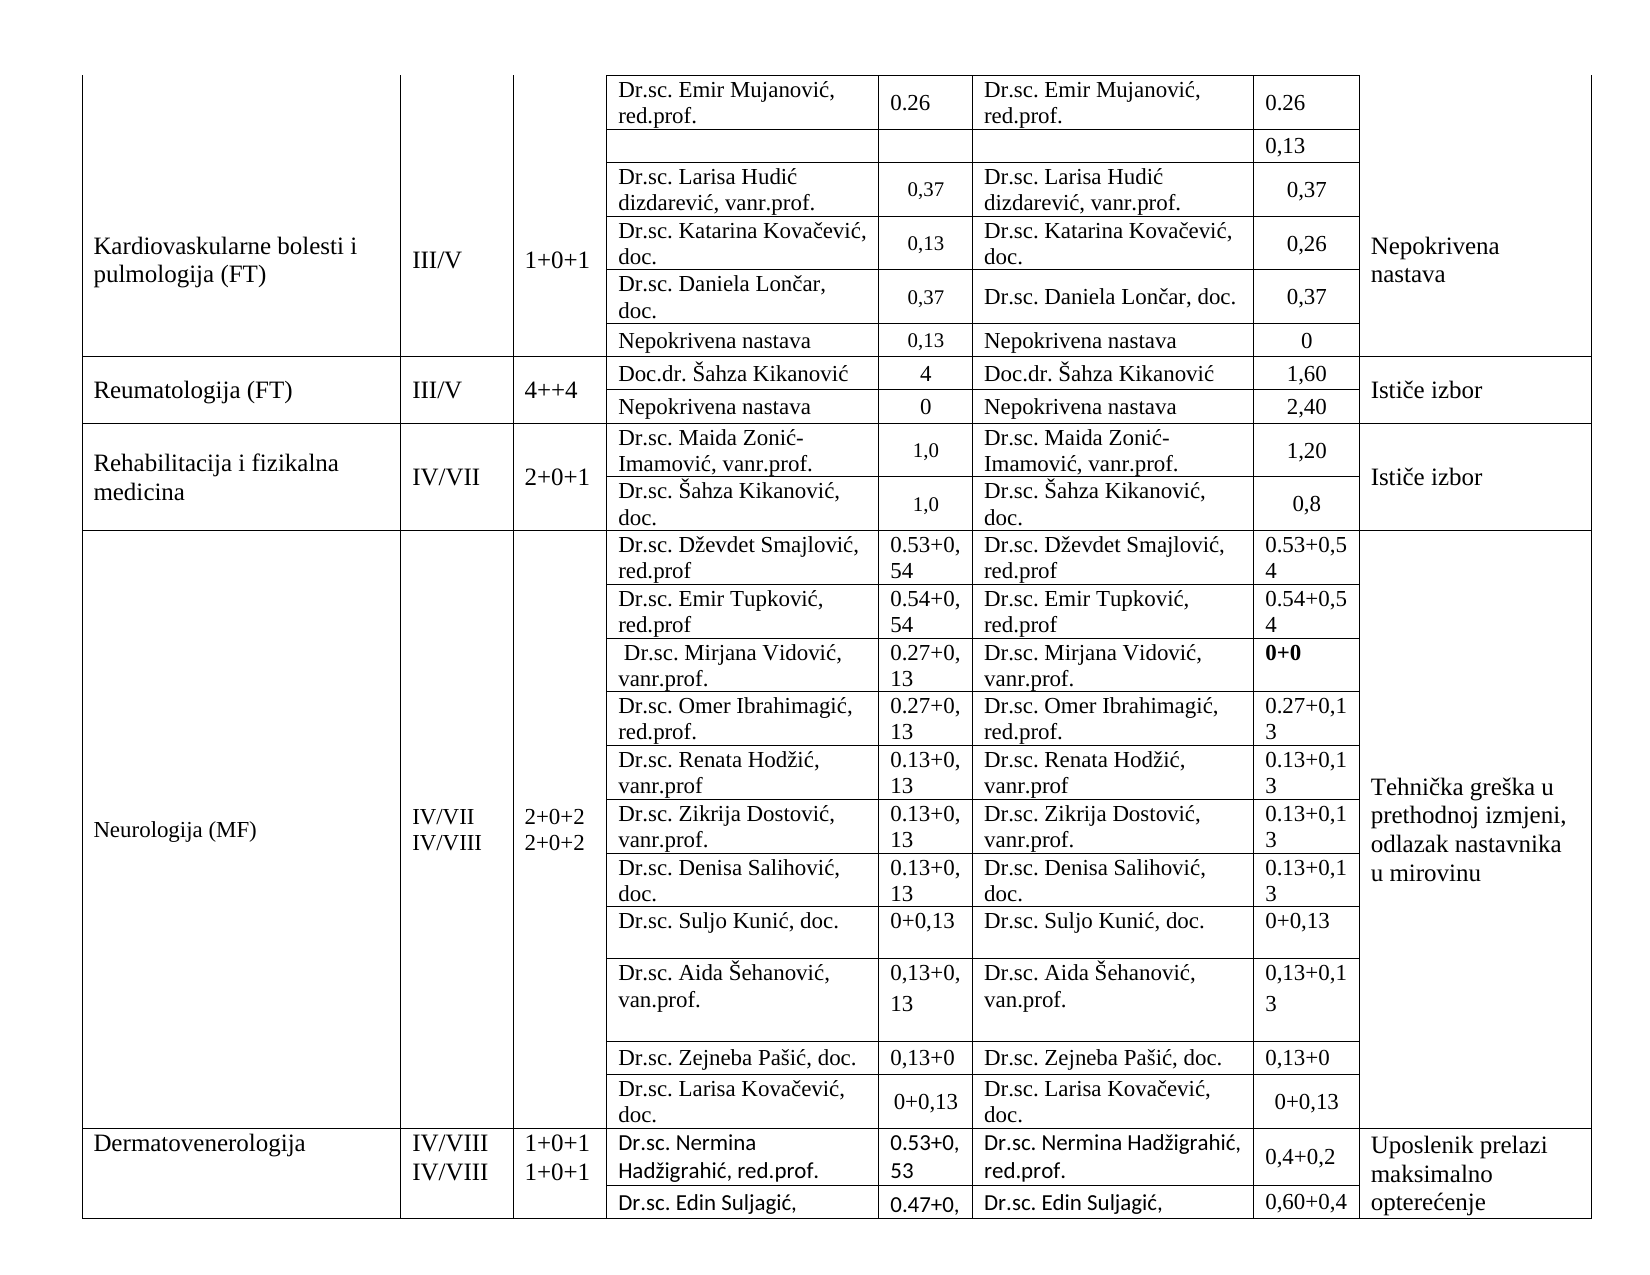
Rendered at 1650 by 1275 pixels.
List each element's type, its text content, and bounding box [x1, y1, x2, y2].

table_cell 4++4 [514, 357, 606, 422]
table_cell 0+0,13 [1254, 907, 1359, 958]
table_cell IV/VIII IV/VIII [401, 1129, 513, 1218]
table_cell 2+0+1 [514, 424, 606, 530]
table_cell Ističe izbor [1360, 357, 1591, 422]
table_cell 1,0 [879, 477, 972, 530]
table_cell Dr.sc. Mirjana Vidović, vanr.prof. [607, 639, 878, 691]
table_cell Reumatologija (FT) [83, 357, 400, 422]
table_cell Dr.sc. Daniela Lončar, doc. [607, 270, 878, 323]
table_cell 0,13+0,13 [1254, 959, 1359, 1041]
table_cell 0.53+0,54 [1254, 531, 1359, 584]
table_cell Dr.sc. Dževdet Smajlović, red.prof [973, 531, 1253, 584]
table_cell 0.54+0,54 [879, 585, 972, 637]
table_cell Neurologija (MF) [83, 531, 400, 1127]
table_cell Doc.dr. Šahza Kikanović [973, 357, 1253, 389]
table_cell Dr.sc. Larisa Kovačević, doc. [607, 1075, 878, 1127]
table_cell 2+0+2 2+0+2 [514, 531, 606, 1127]
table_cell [973, 1186, 1253, 1218]
table_cell Dr.sc. Renata Hodžić, vanr.prof [607, 746, 878, 799]
table_cell Kardiovaskularne bolesti i pulmologija (FT) [83, 162, 400, 356]
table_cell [1360, 1129, 1591, 1218]
table_cell 0.53+0,54 [879, 531, 972, 584]
table_cell [973, 130, 1253, 162]
table_cell 1,20 [1254, 424, 1359, 476]
table_cell 2,40 [1254, 390, 1359, 422]
table_cell Dr.sc. Omer Ibrahimagić, red.prof. [973, 692, 1253, 745]
table_cell Dr.sc. Aida Šehanović, van.prof. [973, 959, 1253, 1041]
table_cell Nepokrivena nastava [973, 324, 1253, 356]
table_cell [607, 130, 878, 162]
table_cell Dr.sc. Zejneba Pašić, doc. [973, 1042, 1253, 1074]
table_cell Dr.sc. Zikrija Dostović, vanr.prof. [607, 800, 878, 852]
table_cell 0,37 [879, 163, 972, 216]
table_cell 0,13+0 [1254, 1042, 1359, 1074]
table_cell 0,4+0,2 [1254, 1129, 1359, 1184]
table_cell 0,60+0,47 [1254, 1186, 1359, 1218]
table_cell Dr.sc. Zikrija Dostović, vanr.prof. [973, 800, 1253, 852]
table_cell 0+0,13 [879, 907, 972, 958]
table_cell Ističe izbor [1360, 424, 1591, 530]
table_cell 0,37 [879, 270, 972, 323]
table_cell Dr.sc. Renata Hodžić, vanr.prof [973, 746, 1253, 799]
table_cell 0.13+0,13 [879, 854, 972, 906]
table_cell Nepokrivena nastava [973, 390, 1253, 422]
table_cell Dr.sc. Mirjana Vidović, vanr.prof. [973, 639, 1253, 691]
table_cell 0.27+0,13 [879, 639, 972, 691]
table_cell 0.13+0,13 [879, 800, 972, 852]
table_cell Dr.sc. Daniela Lončar, doc. [973, 270, 1253, 323]
table_cell 1+0+1 [514, 162, 606, 356]
table_cell 0.54+0,54 [1254, 585, 1359, 637]
table_cell 1+0+1 1+0+1 [514, 1129, 606, 1218]
table_cell Nepokrivena nastava [607, 324, 878, 356]
table_cell 0.13+0,13 [1254, 854, 1359, 906]
table_cell Dr.sc. Larisa Hudić dizdarević, vanr.prof. [973, 163, 1253, 216]
table_cell Dr.sc. Emir Tupković, red.prof [973, 585, 1253, 637]
table_cell Nepokrivena nastava [607, 390, 878, 422]
table_cell Dr.sc. Suljo Kunić, doc. [607, 907, 878, 958]
table_cell 0.26 [1254, 76, 1359, 129]
table_cell Dr.sc. Larisa Kovačević, doc. [973, 1075, 1253, 1127]
table_cell Nepokrivena nastava [1360, 162, 1591, 356]
table_cell 0,37 [1254, 163, 1359, 216]
table_cell Dr.sc. Larisa Hudić dizdarević, vanr.prof. [607, 163, 878, 216]
table_cell Dr.sc. Nermina Hadžigrahić, red.prof. [607, 1129, 878, 1184]
table_cell IV/VII [401, 424, 513, 530]
table_cell 0,37 [1254, 270, 1359, 323]
table_cell 1,0 [879, 424, 972, 476]
table_cell Dr.sc. Dževdet Smajlović, red.prof [607, 531, 878, 584]
table_cell IV/VII IV/VIII [401, 531, 513, 1127]
table_cell 0.13+0,13 [1254, 746, 1359, 799]
table_cell 0+0,13 [879, 1075, 972, 1127]
table_cell Dermatovenerologija [83, 1129, 400, 1218]
table_cell 0,13+0 [879, 1042, 972, 1074]
table_cell [879, 130, 972, 162]
table_cell 0.27+0,13 [879, 692, 972, 745]
table_cell 4 [879, 357, 972, 389]
table_cell 0.13+0,13 [879, 746, 972, 799]
table_cell 0.13+0,13 [1254, 800, 1359, 852]
table_cell 0.47+0,47 [879, 1186, 972, 1218]
table_cell Dr.sc. Šahza Kikanović, doc. [973, 477, 1253, 530]
table_cell Dr.sc. Denisa Salihović, doc. [973, 854, 1253, 906]
table_cell 1,60 [1254, 357, 1359, 389]
table_cell 0,8 [1254, 477, 1359, 530]
table_cell Dr.sc. Emir Tupković, red.prof [607, 585, 878, 637]
table_cell Dr.sc. Katarina Kovačević, doc. [973, 217, 1253, 269]
table_cell Dr.sc. Emir Mujanović, red.prof. [607, 76, 878, 129]
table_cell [607, 1186, 878, 1218]
table_cell Dr.sc. Emir Mujanović, red.prof. [973, 76, 1253, 129]
table_cell 0.53+0,53 [879, 1129, 972, 1184]
table_cell Tehnička greška u prethodnoj izmjeni, odlazak nastavnika u mirovinu [1360, 531, 1591, 1127]
table_cell 0 [1254, 324, 1359, 356]
table_cell Rehabilitacija i fizikalna medicina [83, 424, 400, 530]
table_cell Dr.sc. Suljo Kunić, doc. [973, 907, 1253, 958]
table_cell Dr.sc. Šahza Kikanović, doc. [607, 477, 878, 530]
table_cell 0,13 [1254, 130, 1359, 162]
table_cell 0.26 [879, 76, 972, 129]
table_cell 0+0,13 [1254, 1075, 1359, 1127]
table_cell Dr.sc. Aida Šehanović, van.prof. [607, 959, 878, 1041]
table_cell Dr.sc. Maida Zonić-Imamović, vanr.prof. [607, 424, 878, 476]
table_cell Dr.sc. Omer Ibrahimagić, red.prof. [607, 692, 878, 745]
table_cell 0.27+0,13 [1254, 692, 1359, 745]
table_cell III/V [401, 357, 513, 422]
table_cell Dr.sc. Katarina Kovačević, doc. [607, 217, 878, 269]
table_cell Dr.sc. Denisa Salihović, doc. [607, 854, 878, 906]
table_cell 0+0 [1254, 639, 1359, 691]
table_cell 0,13 [879, 217, 972, 269]
table_cell 0,13 [879, 324, 972, 356]
table_cell 0 [879, 390, 972, 422]
table_cell 0,26 [1254, 217, 1359, 269]
table_cell 0,13+0,13 [879, 959, 972, 1041]
table_cell Dr.sc. Maida Zonić-Imamović, vanr.prof. [973, 424, 1253, 476]
table_cell Doc.dr. Šahza Kikanović [607, 357, 878, 389]
table_cell III/V [401, 162, 513, 356]
table_cell Dr.sc. Zejneba Pašić, doc. [607, 1042, 878, 1074]
table_cell Dr.sc. Nermina Hadžigrahić, red.prof. [973, 1129, 1253, 1184]
